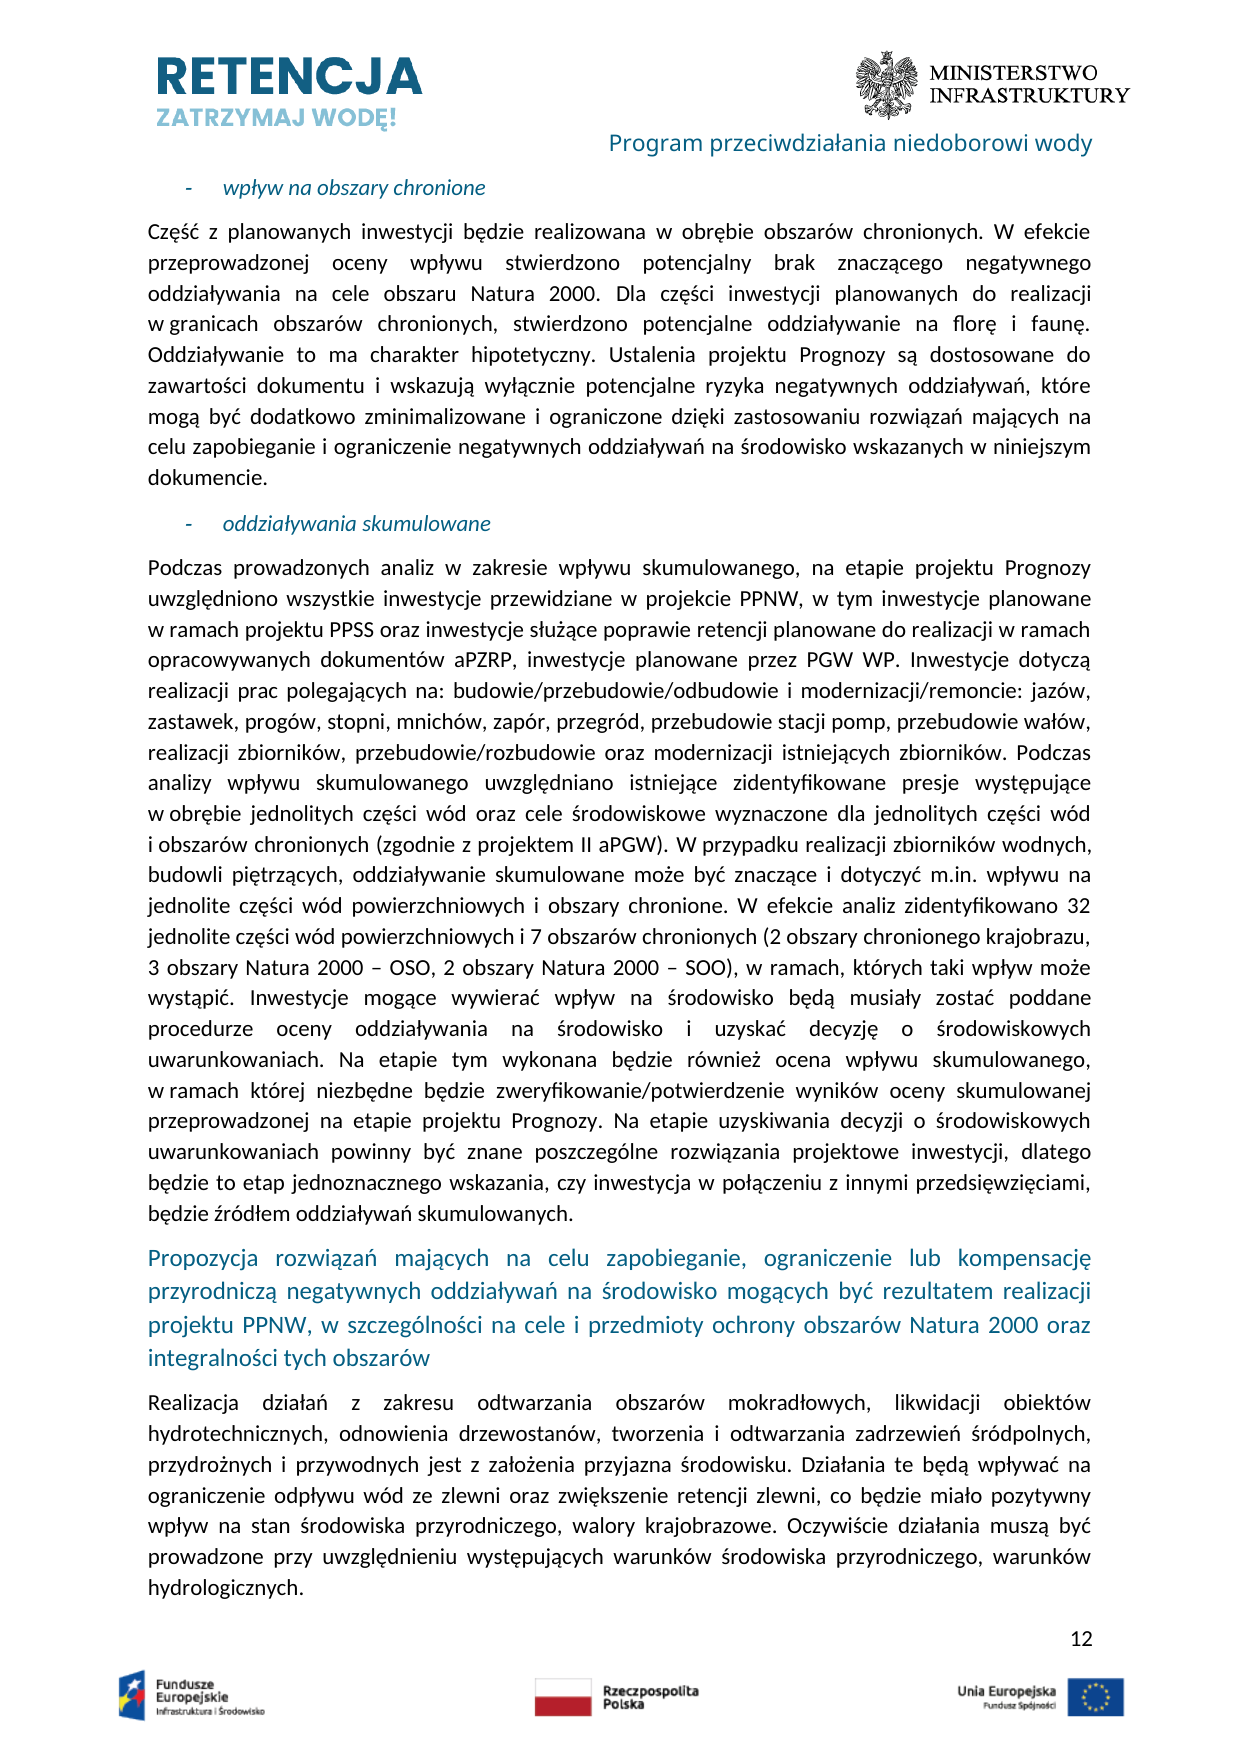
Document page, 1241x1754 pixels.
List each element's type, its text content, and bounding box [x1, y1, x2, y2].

picture [147, 44, 434, 141]
list oddziaływania skumulowane [185, 506, 1093, 538]
list wpływ na obszary chronione [185, 171, 1093, 202]
picture [841, 42, 1142, 128]
text Realizacja działań z zakresu odtwarzania obszarów mokradłowych, likwidacji obiektów hydrotechnicznych, odnowienia drzewostanów, tworzenia i odtwarzania zadrzewień śródpolnych, przydrożnych i przywodnych jest z założenia przyjazna środowisku. Działania te będą wpływać na ograniczenie odpływu wód ze zlewni oraz zwiększenie retencji zlewni, co będzie miało pozytywny wpływ na stan środowiska przyrodniczego, walory krajobrazowe. Oczywiście działania muszą być prowadzone przy uwzględnieniu występujących warunków środowiska przyrodniczego, warunków hydrologicznych. [148, 1388, 1093, 1601]
text Podczas prowadzonych analiz w zakresie wpływu skumulowanego, na etapie projektu Prognozy uwzględniono wszystkie inwestycje przewidziane w projekcie PPNW, w tym inwestycje planowane w ramach projektu PPSS oraz inwestycje służące poprawie retencji planowane do realizacji w ramach opracowywanych dokumentów aPZRP, inwestycje planowane przez PGW WP. Inwestycje dotyczą realizacji prac polegających na: budowie/przebudowie/odbudowie i modernizacji/remoncie: jazów, zastawek, progów, stopni, mnichów, zapór, przegród, przebudowie stacji pomp, przebudowie wałów, realizacji zbiorników, przebudowie/rozbudowie oraz modernizacji istniejących zbiorników. Podczas analizy wpływu skumulowanego uwzględniano istniejące zidentyfikowane presje występujące w obrębie jednolitych części wód oraz cele środowiskowe wyznaczone dla jednolitych części wód i obszarów chronionych (zgodnie z projektem II aPGW). W przypadku realizacji zbiorników wodnych, budowli piętrzących, oddziaływanie skumulowane może być znaczące i dotyczyć m.in. wpływu na jednolite części wód powierzchniowych i obszary chronione. W efekcie analiz zidentyfikowano 32 jednolite części wód powierzchniowych i 7 obszarów chronionych (2 obszary chronionego krajobrazu, 3 obszary Natura 2000 – OSO, 2 obszary Natura 2000 – SOO), w ramach, których taki wpływ może wystąpić. Inwestycje mogące wywierać wpływ na środowisko będą musiały zostać poddane procedurze oceny oddziaływania na środowisko i uzyskać decyzję o środowiskowych uwarunkowaniach. Na etapie tym wykonana będzie również ocena wpływu skumulowanego, w ramach której niezbędne będzie zweryfikowanie/potwierdzenie wyników oceny skumulowanej przeprowadzonej na etapie projektu Prognozy. Na etapie uzyskiwania decyzji o środowiskowych uwarunkowaniach powinny być znane poszczególne rozwiązania projektowe inwestycji, dlatego będzie to etap jednoznacznego wskazania, czy inwestycja w połączeniu z innymi przedsięwzięciami, będzie źródłem oddziaływań skumulowanych. [148, 553, 1093, 1227]
text Propozycja rozwiązań mających na celu zapobieganie, ograniczenie lub kompensację przyrodniczą negatywnych oddziaływań na środowisko mogących być rezultatem realizacji projektu PPNW, w szczególności na cele i przedmioty ochrony obszarów Natura 2000 oraz integralności tych obszarów [148, 1242, 1093, 1373]
text Część z planowanych inwestycji będzie realizowana w obrębie obszarów chronionych. W efekcie przeprowadzonej oceny wpływu stwierdzono potencjalny brak znaczącego negatywnego oddziaływania na cele obszaru Natura 2000. Dla części inwestycji planowanych do realizacji w granicach obszarów chronionych, stwierdzono potencjalne oddziaływanie na florę i faunę. Oddziaływanie to ma charakter hipotetyczny. Ustalenia projektu Prognozy są dostosowane do zawartości dokumentu i wskazują wyłącznie potencjalne ryzyka negatywnych oddziaływań, które mogą być dodatkowo zminimalizowane i ograniczone dzięki zastosowaniu rozwiązań mających na celu zapobieganie i ograniczenie negatywnych oddziaływań na środowisko wskazanych w niniejszym dokumencie. [148, 217, 1093, 491]
picture [102, 1652, 1142, 1741]
